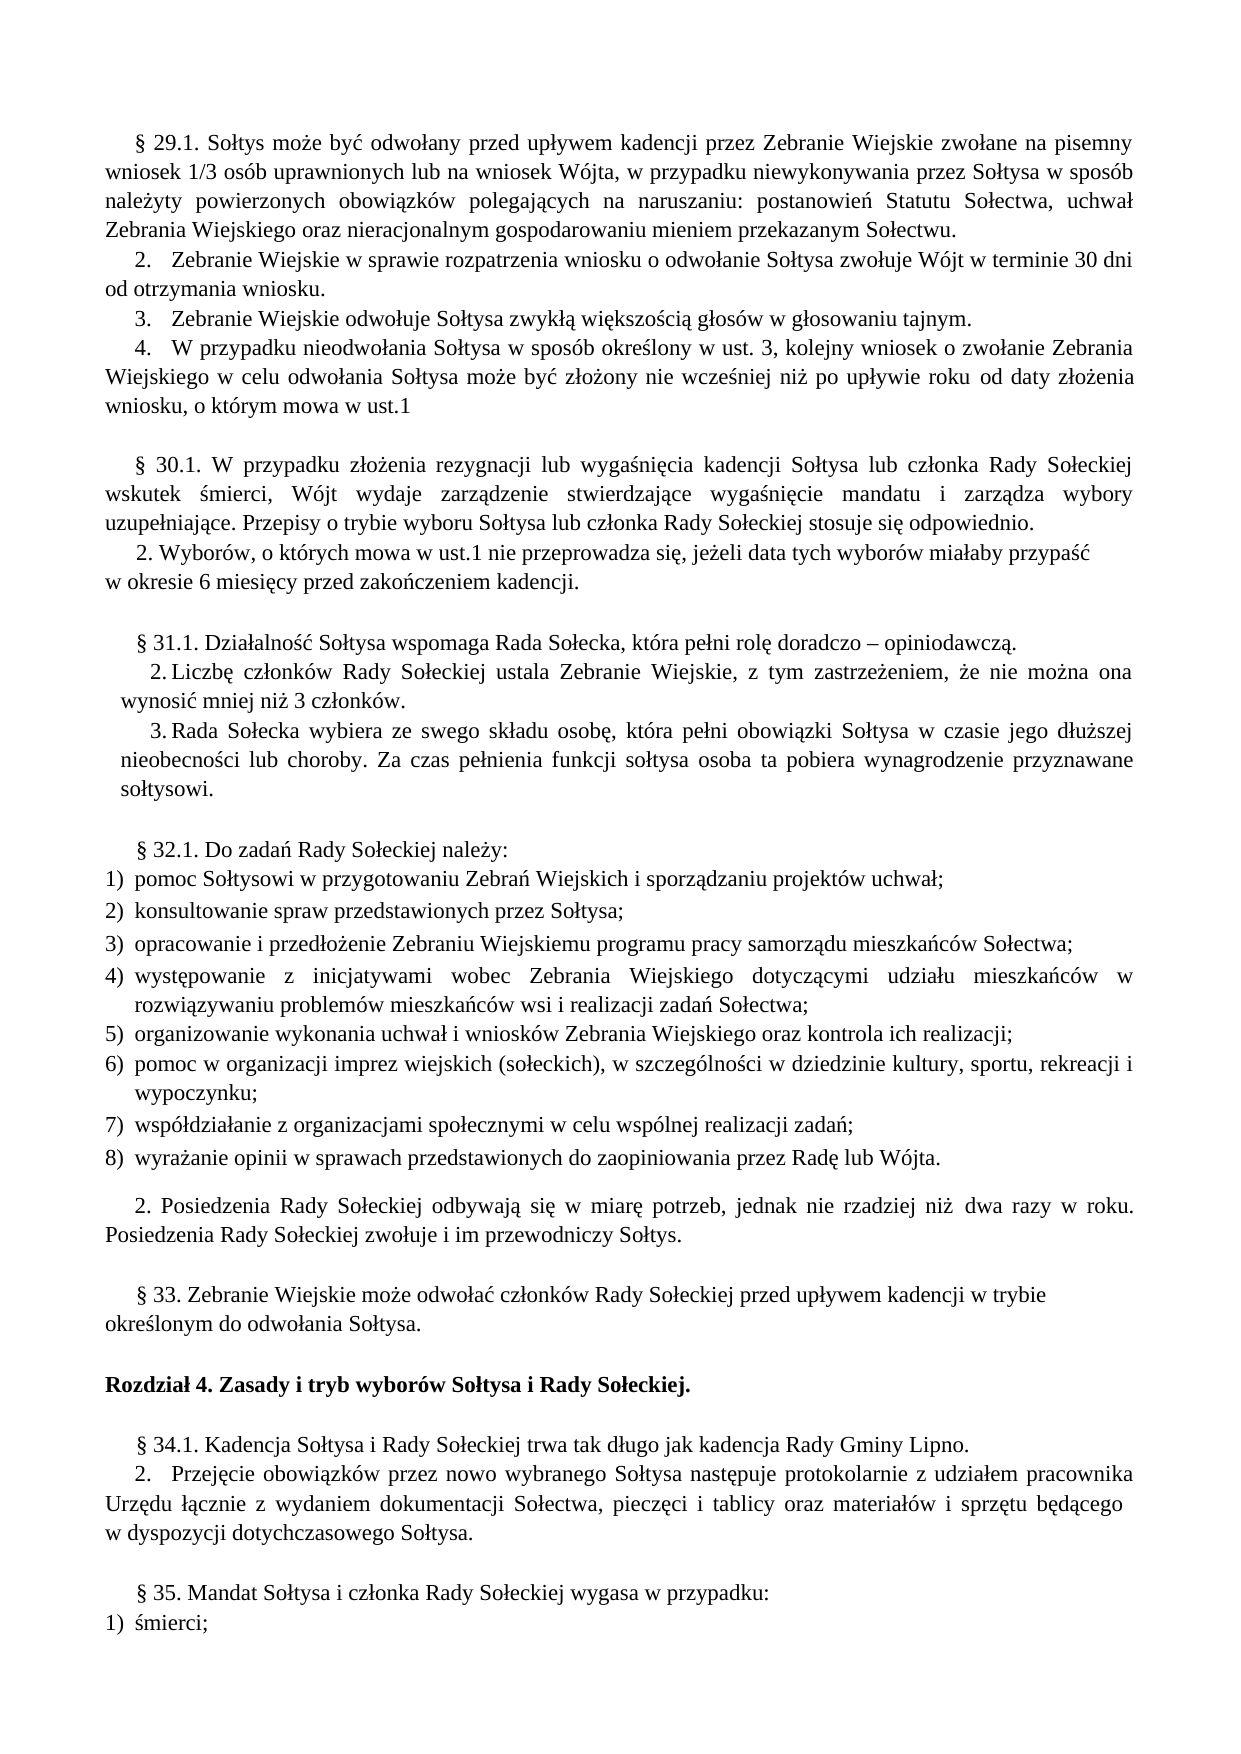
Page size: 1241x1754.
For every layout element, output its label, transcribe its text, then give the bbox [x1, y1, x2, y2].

list występowanie z inicjatywami wobec Zebrania Wiejskiego dotyczącymi udziału mieszkańców w rozwiązywaniu problemów mieszkańców wsi i realizacji zadań Sołectwa; [105, 962, 1134, 1017]
text § 35. Mandat Sołtysa i członka Rady Sołeckiej wygasa w przypadku: [136, 1579, 1134, 1605]
list Liczbę członków Rady Sołeckiej ustala Zebranie Wiejskie, z tym zastrzeżeniem, że nie można ona wynosić mniej niż 3 członków. [120, 658, 1134, 714]
list śmierci; [105, 1609, 1134, 1635]
text 2. Posiedzenia Rady Sołeckiej odbywają się w miarę potrzeb, jednak nie rzadziej niż dwa razy w roku. Posiedzenia Rady Sołeckiej zwołuje i im przewodniczy Sołtys. [105, 1192, 1134, 1247]
list W przypadku nieodwołania Sołtysa w sposób określony w ust. 3, kolejny wniosek o zwołanie Zebrania Wiejskiego w celu odwołania Sołtysa może być złożony nie wcześniej niż po upływie roku od daty złożenia wniosku, o którym mowa w ust.1 [105, 334, 1134, 419]
list Przejęcie obowiązków przez nowo wybranego Sołtysa następuje protokolarnie z udziałem pracownika Urzędu łącznie z wydaniem dokumentacji Sołectwa, pieczęci i tablicy oraz materiałów i sprzętu będącego w dyspozycji dotychczasowego Sołtysa. [105, 1461, 1134, 1545]
subtitle Rozdział 4. Zasady i tryb wyborów Sołtysa i Rady Sołeckiej. [105, 1371, 856, 1398]
text § 31.1. Działalność Sołtysa wspomaga Rada Sołecka, która pełni rolę doradczo – opiniodawczą. [136, 628, 1134, 655]
list współdziałanie z organizacjami społecznymi w celu wspólnej realizacji zadań; [105, 1111, 1134, 1138]
text 2. Wyborów, o których mowa w ust.1 nie przeprowadza się, jeżeli data tych wyborów miałaby przypaść [136, 539, 1134, 565]
list Zebranie Wiejskie w sprawie rozpatrzenia wniosku o odwołanie Sołtysa zwołuje Wójt w terminie 30 dni od otrzymania wniosku. [105, 246, 1134, 301]
text w okresie 6 miesięcy przed zakończeniem kadencji. [105, 568, 1134, 595]
text § 29.1. Sołtys może być odwołany przed upływem kadencji przez Zebranie Wiejskie zwołane na pisemny wniosek 1/3 osób uprawnionych lub na wniosek Wójta, w przypadku niewykonywania przez Sołtysa w sposób należyty powierzonych obowiązków polegających na naruszaniu: postanowień Statutu Sołectwa, uchwał Zebrania Wiejskiego oraz nieracjonalnym gospodarowaniu mieniem przekazanym Sołectwu. [105, 128, 1134, 242]
text określonym do odwołania Sołtysa. [105, 1311, 1134, 1337]
text § 32.1. Do zadań Rady Sołeckiej należy: [136, 836, 1134, 862]
list opracowanie i przedłożenie Zebraniu Wiejskiemu programu pracy samorządu mieszkańców Sołectwa; [105, 929, 1134, 956]
text § 30.1. W przypadku złożenia rezygnacji lub wygaśnięcia kadencji Sołtysa lub członka Rady Sołeckiej wskutek śmierci, Wójt wydaje zarządzenie stwierdzające wygaśnięcie mandatu i zarządza wybory uzupełniające. Przepisy o trybie wyboru Sołtysa lub członka Rady Sołeckiej stosuje się odpowiednio. [105, 451, 1134, 535]
list wyrażanie opinii w sprawach przedstawionych do zaopiniowania przez Radę lub Wójta. [105, 1144, 1134, 1170]
list organizowanie wykonania uchwał i wniosków Zebrania Wiejskiego oraz kontrola ich realizacji; [105, 1021, 1134, 1047]
list Rada Sołecka wybiera ze swego składu osobę, która pełni obowiązki Sołtysa w czasie jego dłuższej nieobecności lub choroby. Za czas pełnienia funkcji sołtysa osoba ta pobiera wynagrodzenie przyznawane sołtysowi. [120, 717, 1134, 802]
text § 34.1. Kadencja Sołtysa i Rady Sołeckiej trwa tak długo jak kadencja Rady Gminy Lipno. [136, 1431, 1134, 1457]
list Zebranie Wiejskie odwołuje Sołtysa zwykłą większością głosów w głosowaniu tajnym. [105, 304, 1134, 331]
list pomoc w organizacji imprez wiejskich (sołeckich), w szczególności w dziedzinie kultury, sportu, rekreacji i wypoczynku; [105, 1050, 1134, 1106]
text § 33. Zebranie Wiejskie może odwołać członków Rady Sołeckiej przed upływem kadencji w trybie [136, 1281, 1134, 1307]
list konsultowanie spraw przedstawionych przez Sołtysa; [105, 897, 1134, 924]
list pomoc Sołtysowi w przygotowaniu Zebrań Wiejskich i sporządzaniu projektów uchwał; [105, 865, 1134, 892]
